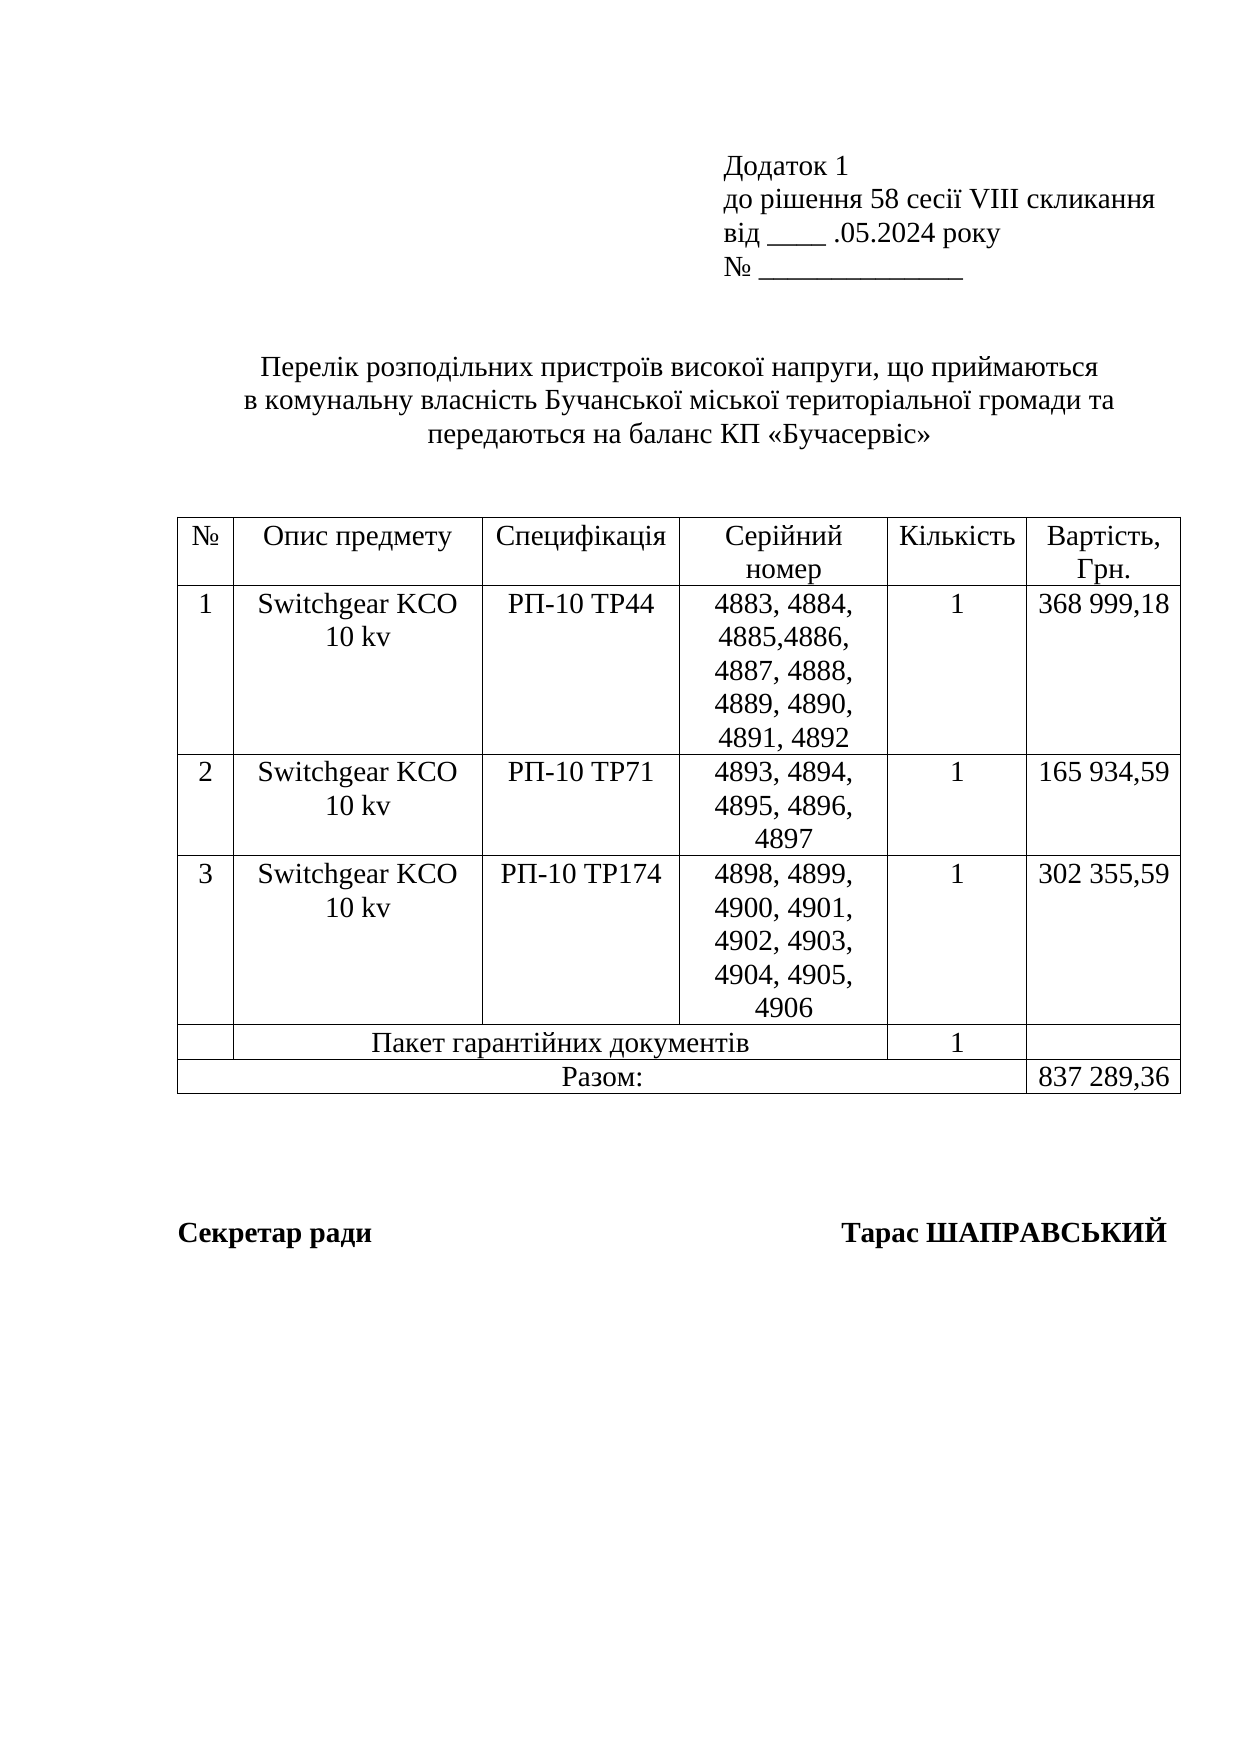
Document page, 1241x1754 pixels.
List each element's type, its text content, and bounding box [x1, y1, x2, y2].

table_cell Пакет гарантійних документів [234, 1025, 887, 1058]
table_cell РП-10 ТР174 [483, 856, 679, 1024]
table_cell Switchgear KCO 10 kv [234, 586, 482, 753]
text Секретар ради Тарас ШАПРАВСЬКИЙ [177, 1216, 1181, 1249]
table_cell 837 289,36 [1027, 1060, 1180, 1093]
table_cell 4883, 4884, 4885,4886, 4887, 4888, 4889, 4890, 4891, 4892 [680, 586, 887, 753]
table_cell 4898, 4899, 4900, 4901, 4902, 4903, 4904, 4905, 4906 [680, 856, 887, 1024]
table_cell 4893, 4894, 4895, 4896, 4897 [680, 755, 887, 855]
table_cell 165 934,59 [1027, 755, 1180, 855]
table_cell 1 [178, 586, 233, 753]
table_header № [178, 518, 233, 585]
table_header Кількість [888, 518, 1026, 585]
table_header Додаток 1 до рішення 58 сесії VІІІ скликання від ____ .05.2024 року № ______________ [177, 148, 1181, 282]
table_cell [1027, 1025, 1180, 1058]
table_cell РП-10 ТР71 [483, 755, 679, 855]
text Перелік розподільних пристроїв високої напруги, що приймаються [177, 349, 1181, 382]
table_cell [178, 1025, 233, 1058]
table_cell 368 999,18 [1027, 586, 1180, 753]
table_cell 2 [178, 755, 233, 855]
table_cell 1 [888, 755, 1026, 855]
table_cell РП-10 ТР44 [483, 586, 679, 753]
table_cell Switchgear KCO 10 kv [234, 856, 482, 1024]
table_cell 1 [888, 586, 1026, 753]
table_header Серійний номер [680, 518, 887, 585]
table_header Опис предмету [234, 518, 482, 585]
table_cell Разом: [178, 1060, 1026, 1093]
table_cell 1 [888, 1025, 1026, 1058]
table_cell 302 355,59 [1027, 856, 1180, 1024]
table_cell 3 [178, 856, 233, 1024]
text в комунальну власність Бучанської міської територіальної громади та передаються на баланс КП «Бучасервіс» [177, 382, 1181, 449]
table_cell 1 [888, 856, 1026, 1024]
table_header Вартість, Грн. [1027, 518, 1180, 585]
table_cell Switchgear KCO 10 kv [234, 755, 482, 855]
table_header Специфікація [483, 518, 679, 585]
